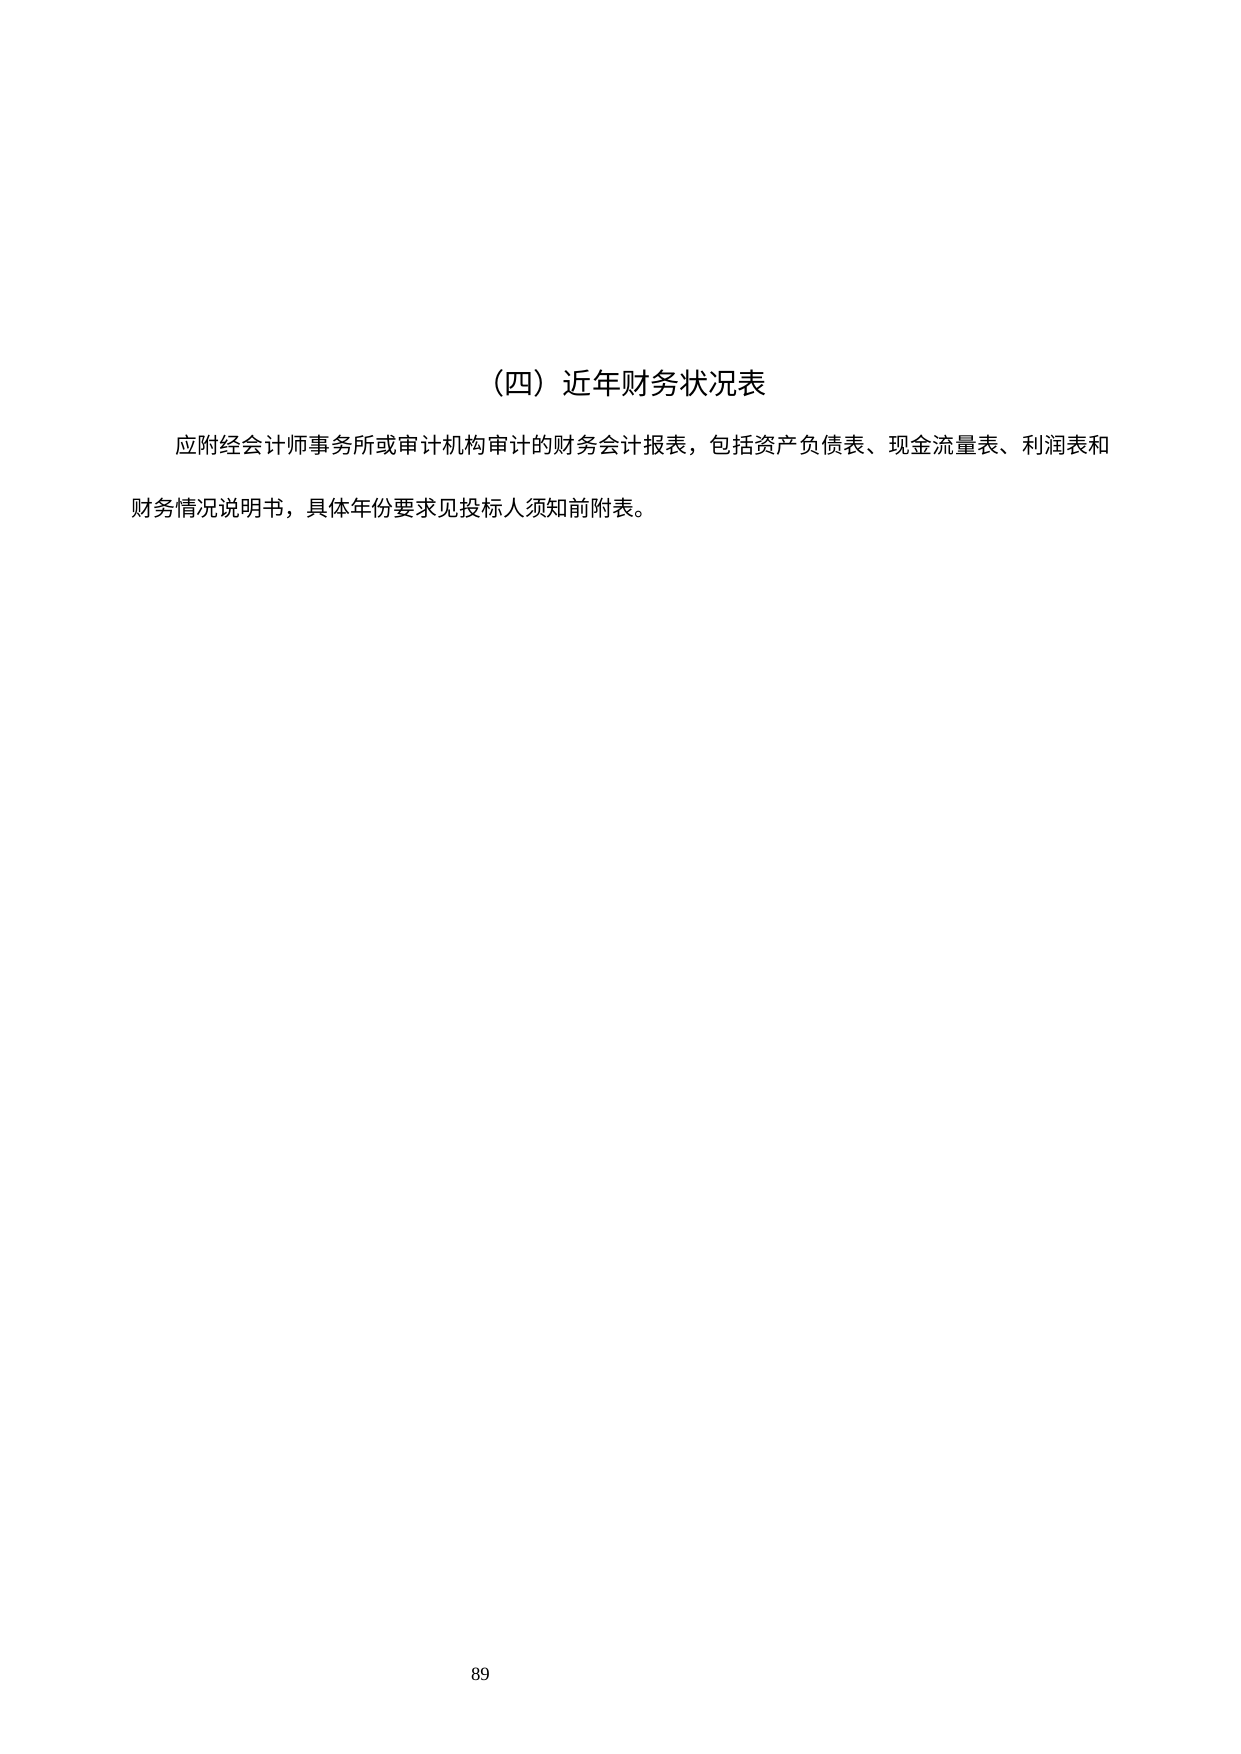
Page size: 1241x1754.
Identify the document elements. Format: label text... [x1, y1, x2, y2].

text （四）近年财务状况表 [131, 358, 1111, 403]
text 应附经会计师事务所或审计机构审计的财务会计报表，包括资产负债表、现金流量表、利润表和财务情况说明书，具体年份要求见投标人须知前附表。 [131, 403, 1111, 528]
